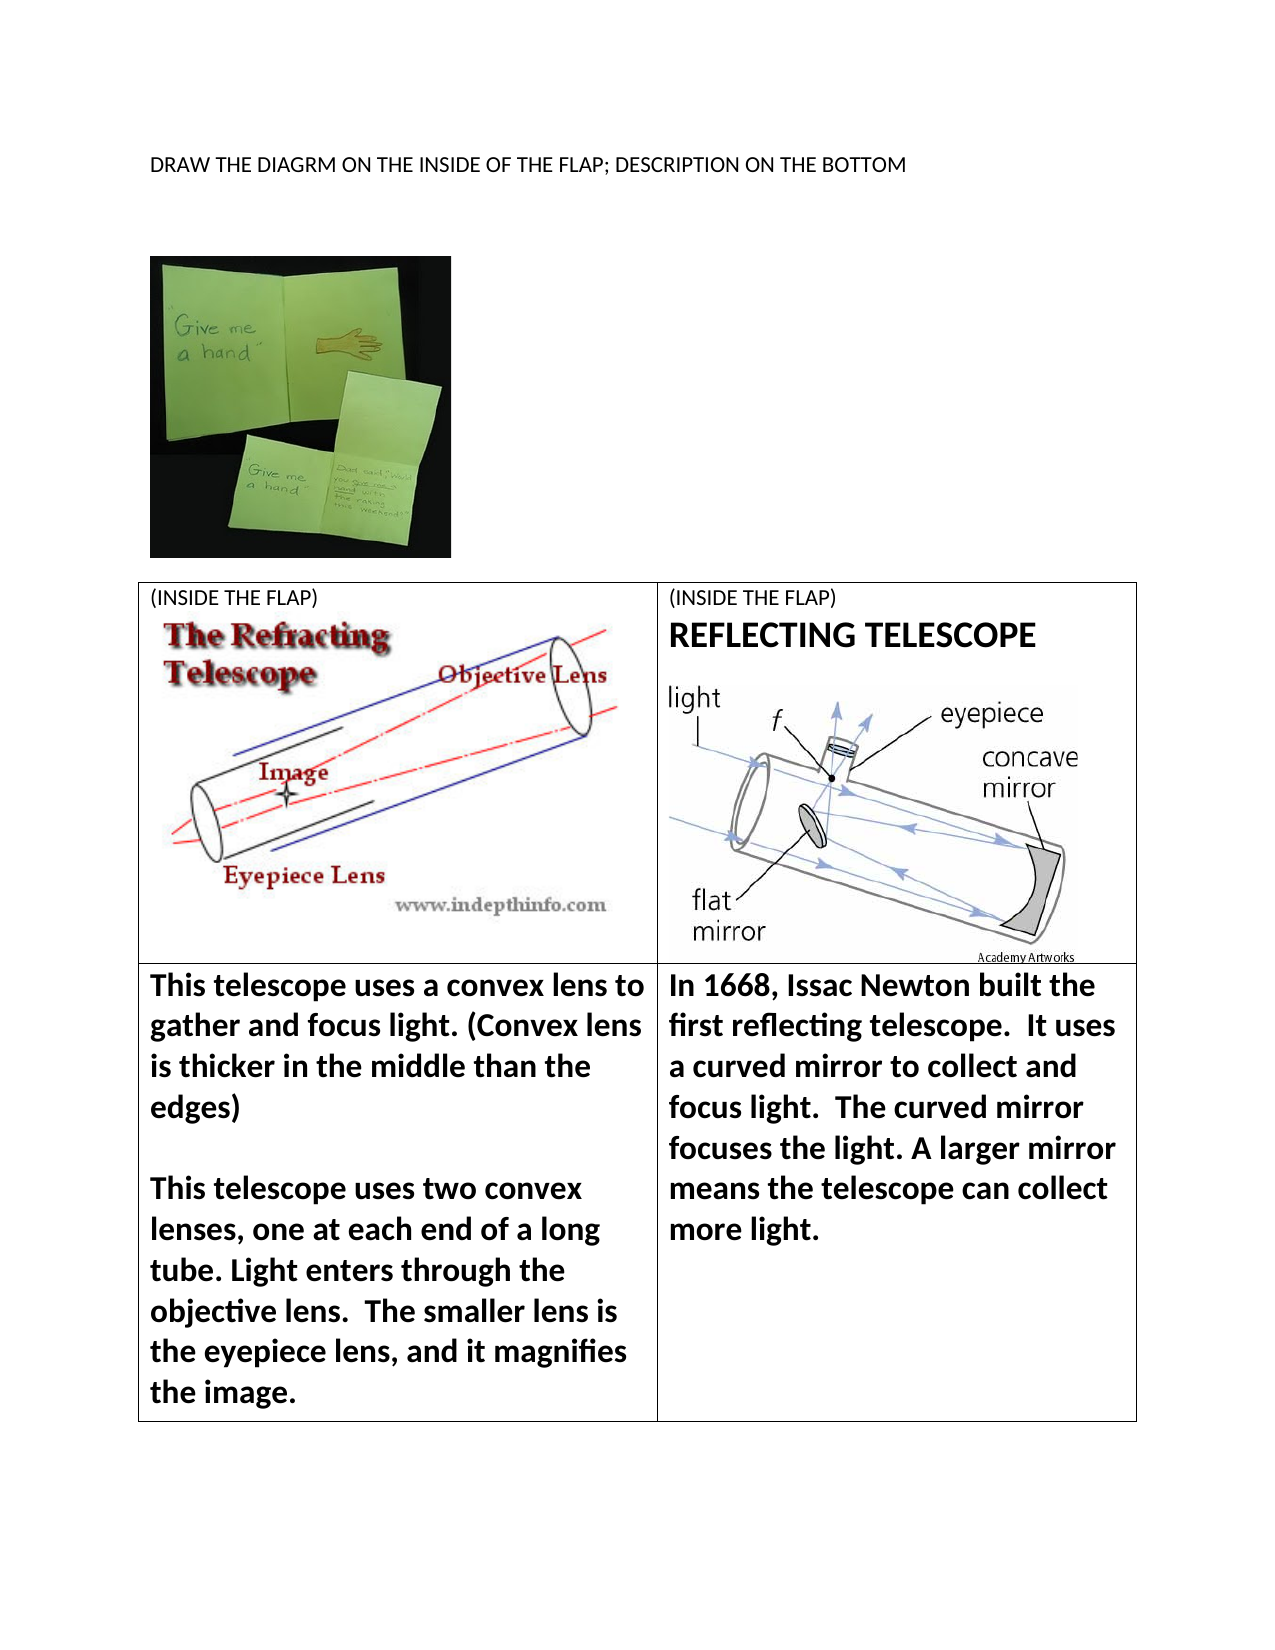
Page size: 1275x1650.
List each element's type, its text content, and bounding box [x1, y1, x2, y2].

table_header (INSIDE THE FLAP) [139, 583, 657, 963]
table_cell In 1668, Issac Newton built the first reflecting telescope. It uses a curved mirror to collect and focus light. The curved mirror focuses the light. A larger mirror means the telescope can collect more light. [658, 964, 1136, 1421]
picture [668, 685, 1078, 963]
table_cell This telescope uses a convex lens to gather and focus light. (Convex lens is thicker in the middle than the edges) This telescope uses two convex lenses, one at each end of a long tube. Light enters through the objective lens. The smaller lens is the eyepiece lens, and it magnifies the image. [139, 964, 657, 1421]
text DRAW THE DIAGRM ON THE INSIDE OF THE FLAP; DESCRIPTION ON THE BOTTOM [150, 150, 1125, 178]
picture [150, 611, 619, 924]
table_header (INSIDE THE FLAP) REFLECTING TELESCOPE [658, 583, 1136, 963]
picture [150, 256, 452, 558]
